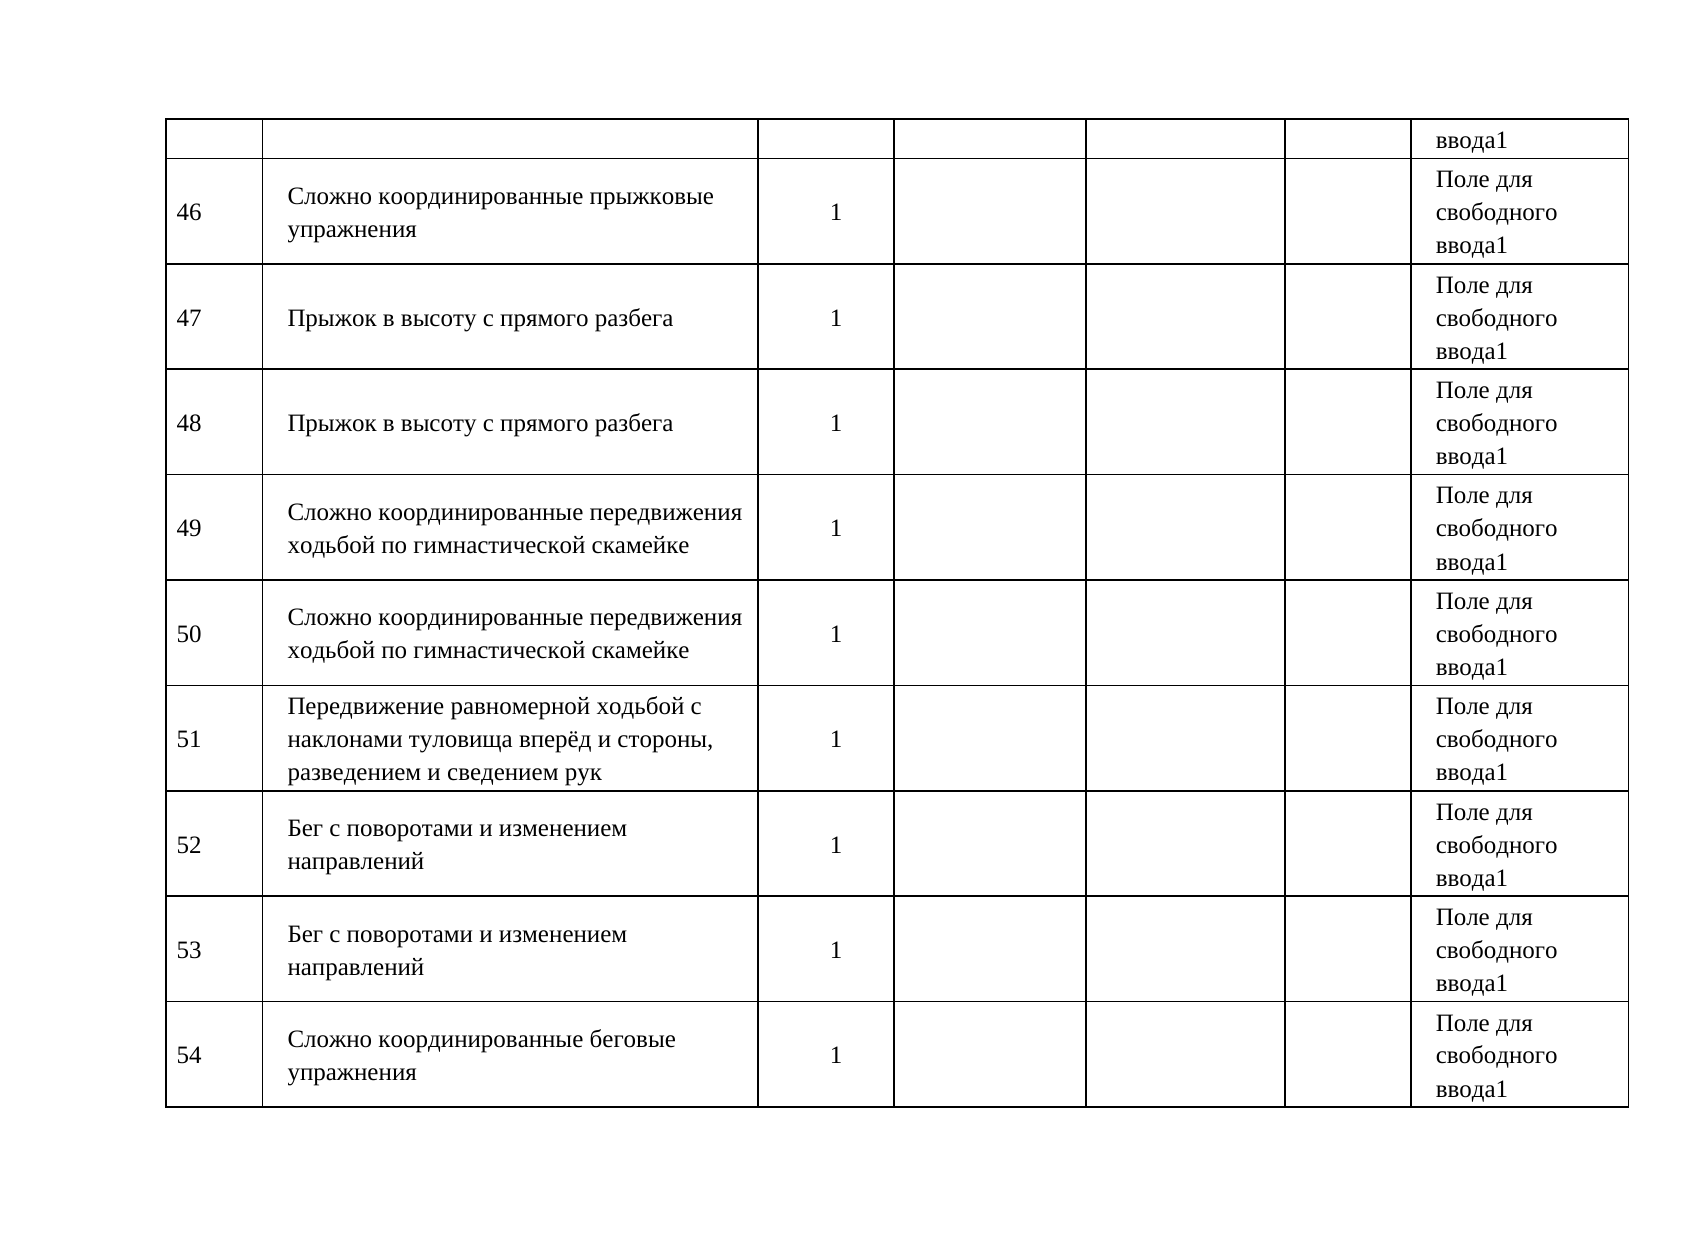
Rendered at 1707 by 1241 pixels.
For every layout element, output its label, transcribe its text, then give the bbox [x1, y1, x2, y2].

table_cell 1 [759, 686, 893, 790]
table_cell [1286, 686, 1410, 790]
table_cell [1286, 159, 1410, 263]
table_cell Поле для свободного ввода1 [1412, 159, 1628, 263]
table_cell 52 [167, 792, 262, 895]
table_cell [263, 159, 757, 263]
table_cell [1087, 120, 1284, 157]
table_cell Поле для свободного ввода1 [1412, 265, 1628, 368]
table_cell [263, 120, 757, 157]
table_cell Сложно координированные передвижения ходьбой по гимнастической скамейке [263, 475, 757, 579]
table_cell 46 [167, 159, 262, 263]
table_cell Поле для свободного ввода1 [1412, 581, 1628, 684]
table_cell 50 [167, 581, 262, 684]
table_cell 53 [167, 897, 262, 1001]
table_cell [1087, 370, 1284, 474]
table_cell 1 [759, 475, 893, 579]
table_cell [895, 581, 1085, 684]
table_cell [1087, 581, 1284, 684]
table_cell Бег с поворотами и изменением направлений [263, 792, 757, 895]
table_cell [1087, 686, 1284, 790]
table_cell [1286, 370, 1410, 474]
table_cell Сложно координированные передвижения ходьбой по гимнастической скамейке [263, 581, 757, 684]
table_cell [895, 265, 1085, 368]
table_cell Поле для свободного ввода1 [1412, 370, 1628, 474]
table_cell [1087, 897, 1284, 1001]
table_cell Передвижение равномерной ходьбой с наклонами туловища вперёд и стороны, разведением и сведением рук [263, 686, 757, 790]
table_cell 49 [167, 475, 262, 579]
table_cell [1087, 265, 1284, 368]
table_cell 1 [759, 792, 893, 895]
table_cell [1087, 475, 1284, 579]
table_cell [1087, 792, 1284, 895]
table_cell Бег с поворотами и изменением направлений [263, 897, 757, 1001]
table_cell 51 [167, 686, 262, 790]
table_cell 1 [759, 370, 893, 474]
table_cell 1 [759, 159, 893, 263]
table_cell [1286, 897, 1410, 1001]
table_cell [895, 897, 1085, 1001]
table_cell [895, 1002, 1085, 1106]
table_cell [895, 792, 1085, 895]
table_cell 1 [759, 120, 893, 157]
table_cell [1286, 120, 1410, 157]
table_cell 1 [759, 1002, 893, 1106]
table_cell [895, 370, 1085, 474]
table_cell Поле для свободного ввода1 [1412, 897, 1628, 1001]
table_cell Поле для свободного ввода1 [1412, 792, 1628, 895]
table_cell 45 [167, 120, 262, 157]
table_cell [895, 475, 1085, 579]
table_cell 1 [759, 897, 893, 1001]
table_cell [1087, 1002, 1284, 1106]
table_cell [1286, 581, 1410, 684]
table_cell [895, 686, 1085, 790]
table_cell [1286, 265, 1410, 368]
table_cell 48 [167, 370, 262, 474]
table_cell [895, 159, 1085, 263]
table_cell [1286, 1002, 1410, 1106]
table_cell Поле для свободного ввода1 [1412, 475, 1628, 579]
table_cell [263, 1002, 757, 1106]
table_cell Прыжок в высоту с прямого разбега [263, 370, 757, 474]
table_cell [1286, 475, 1410, 579]
table_cell 1 [759, 265, 893, 368]
table_cell Поле для свободного ввода1 [1412, 686, 1628, 790]
table_cell 54 [167, 1002, 262, 1106]
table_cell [1412, 120, 1628, 157]
table_cell [1087, 159, 1284, 263]
table_cell 1 [759, 581, 893, 684]
table_cell [895, 120, 1085, 157]
table_cell Прыжок в высоту с прямого разбега [263, 265, 757, 368]
table_cell 47 [167, 265, 262, 368]
table_cell [1286, 792, 1410, 895]
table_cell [1412, 1002, 1628, 1106]
